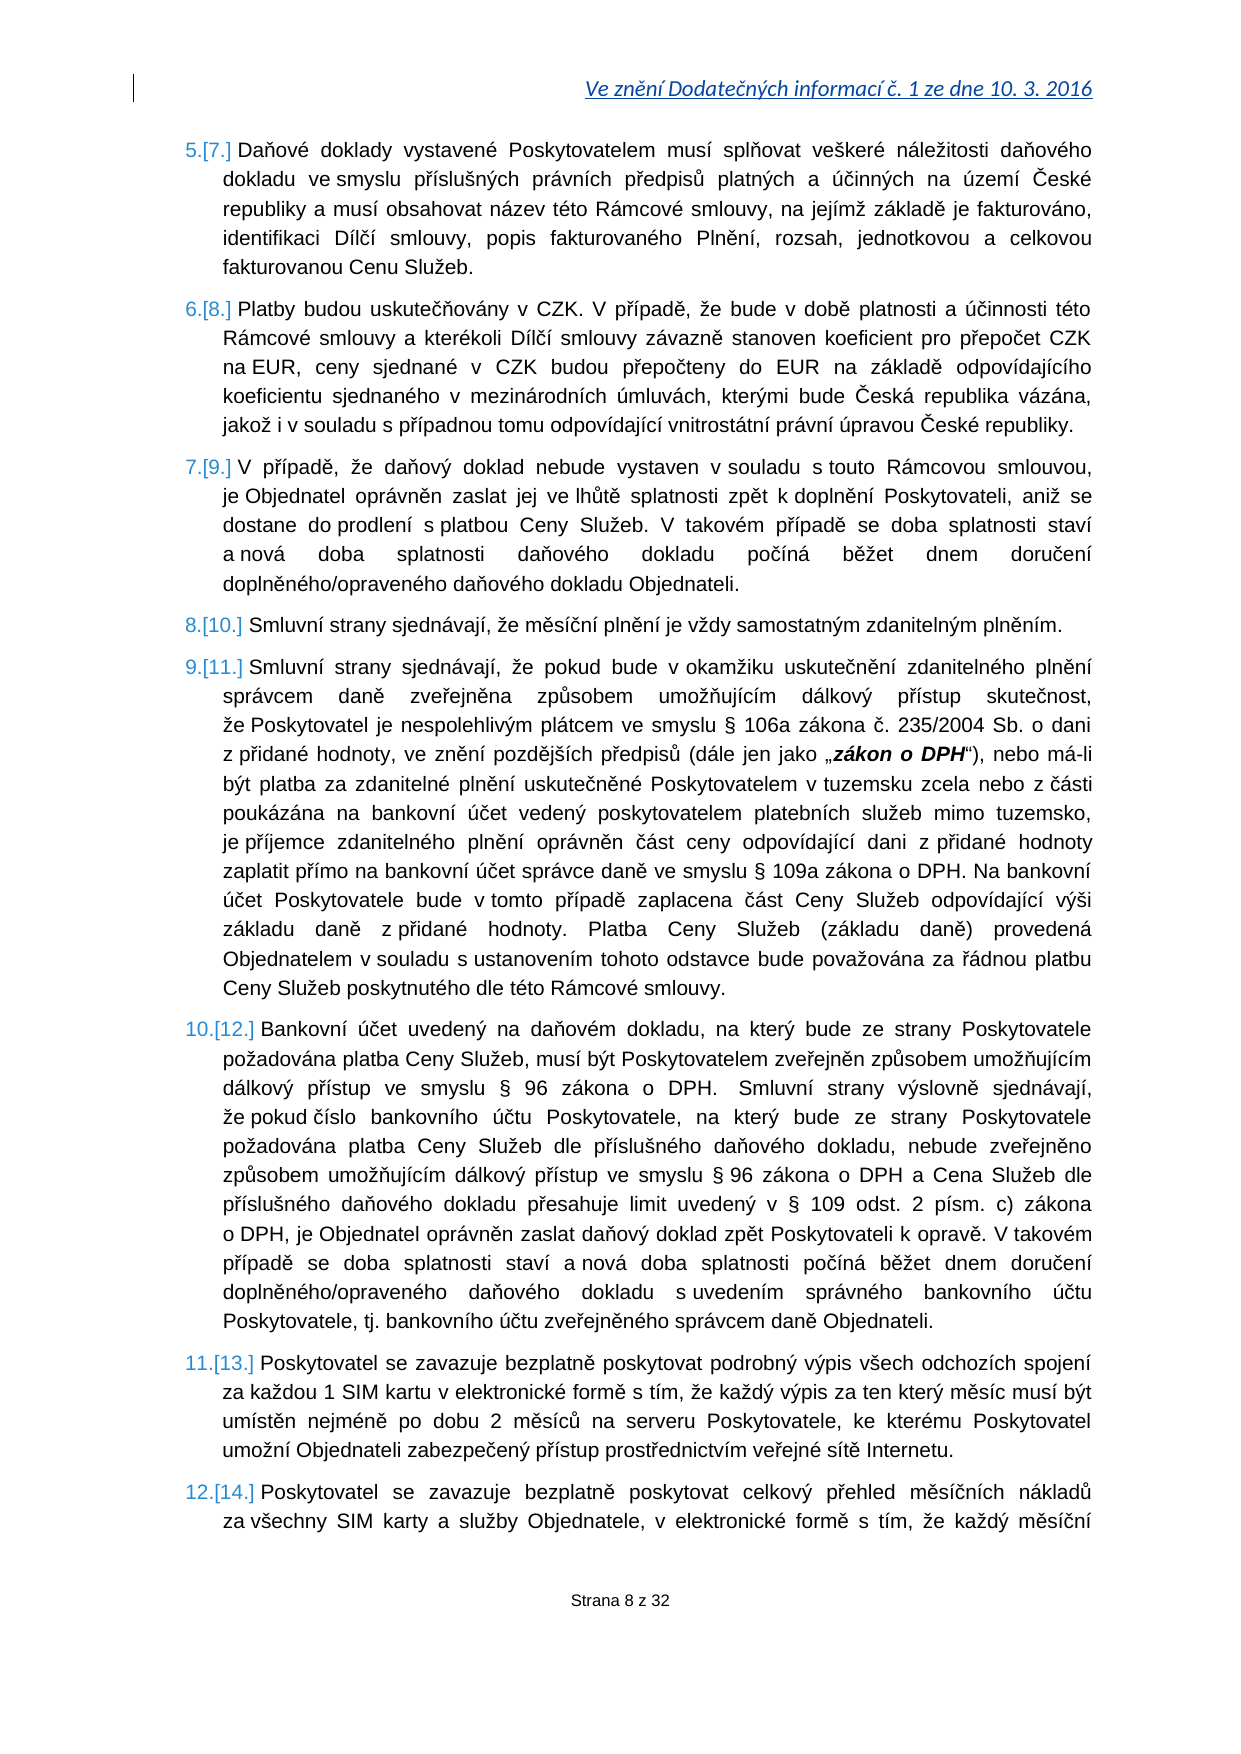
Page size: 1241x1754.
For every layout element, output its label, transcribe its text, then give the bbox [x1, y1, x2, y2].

list Daňové doklady vystavené Poskytovatelem musí splňovat veškeré náležitosti daňového dokladu ve smyslu příslušných právních předpisů platných a účinných na území České republiky a musí obsahovat název této Rámcové smlouvy, na jejímž základě je fakturováno, identifikaci Dílčí smlouvy, popis fakturovaného Plnění, rozsah, jednotkovou a celkovou fakturovanou Cenu Služeb. [185, 133, 1093, 279]
list V případě, že daňový doklad nebude vystaven v souladu s touto Rámcovou smlouvou, je Objednatel oprávněn zaslat jej ve lhůtě splatnosti zpět k doplnění Poskytovateli, aniž se dostane do prodlení s platbou Ceny Služeb. V takovém případě se doba splatnosti staví a nová doba splatnosti daňového dokladu počíná běžet dnem doručení doplněného/opraveného daňového dokladu Objednateli. [185, 449, 1093, 595]
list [185, 1474, 1093, 1533]
list Smluvní strany sjednávají, že pokud bude v okamžiku uskutečnění zdanitelného plnění správcem daně zveřejněna způsobem umožňujícím dálkový přístup skutečnost, že Poskytovatel je nespolehlivým plátcem ve smyslu § 106a zákona č. 235/2004 Sb. o dani z přidané hodnoty, ve znění pozdějších předpisů (dále jen jako „zákon o DPH“), nebo má-li být platba za zdanitelné plnění uskutečněné Poskytovatelem v tuzemsku zcela nebo z části poukázána na bankovní účet vedený poskytovatelem platebních služeb mimo tuzemsko, je příjemce zdanitelného plnění oprávněn část ceny odpovídající dani z přidané hodnoty zaplatit přímo na bankovní účet správce daně ve smyslu § 109a zákona o DPH. Na bankovní účet Poskytovatele bude v tomto případě zaplacena část Ceny Služeb odpovídající výši základu daně z přidané hodnoty. Platba Ceny Služeb (základu daně) provedená Objednatelem v souladu s ustanovením tohoto odstavce bude považována za řádnou platbu Ceny Služeb poskytnutého dle této Rámcové smlouvy. [185, 649, 1093, 999]
list Platby budou uskutečňovány v CZK. V případě, že bude v době platnosti a účinnosti této Rámcové smlouvy a kterékoli Dílčí smlouvy závazně stanoven koeficient pro přepočet CZK na EUR, ceny sjednané v CZK budou přepočteny do EUR na základě odpovídajícího koeficientu sjednaného v mezinárodních úmluvách, kterými bude Česká republika vázána, jakož i v souladu s případnou tomu odpovídající vnitrostátní právní úpravou České republiky. [185, 291, 1093, 437]
list Poskytovatel se zavazuje bezplatně poskytovat podrobný výpis všech odchozích spojení za každou 1 SIM kartu v elektronické formě s tím, že každý výpis za ten který měsíc musí být umístěn nejméně po dobu 2 měsíců na serveru Poskytovatele, ke kterému Poskytovatel umožní Objednateli zabezpečený přístup prostřednictvím veřejné sítě Internetu. [185, 1345, 1093, 1462]
list Bankovní účet uvedený na daňovém dokladu, na který bude ze strany Poskytovatele požadována platba Ceny Služeb, musí být Poskytovatelem zveřejněn způsobem umožňujícím dálkový přístup ve smyslu § 96 zákona o DPH. Smluvní strany výslovně sjednávají, že pokud číslo bankovního účtu Poskytovatele, na který bude ze strany Poskytovatele požadována platba Ceny Služeb dle příslušného daňového dokladu, nebude zveřejněno způsobem umožňujícím dálkový přístup ve smyslu § 96 zákona o DPH a Cena Služeb dle příslušného daňového dokladu přesahuje limit uvedený v § 109 odst. 2 písm. c) zákona o DPH, je Objednatel oprávněn zaslat daňový doklad zpět Poskytovateli k opravě. V takovém případě se doba splatnosti staví a nová doba splatnosti počíná běžet dnem doručení doplněného/opraveného daňového dokladu s uvedením správného bankovního účtu Poskytovatele, tj. bankovního účtu zveřejněného správcem daně Objednateli. [185, 1012, 1093, 1333]
list Smluvní strany sjednávají, že měsíční plnění je vždy samostatným zdanitelným plněním. [185, 608, 1093, 637]
